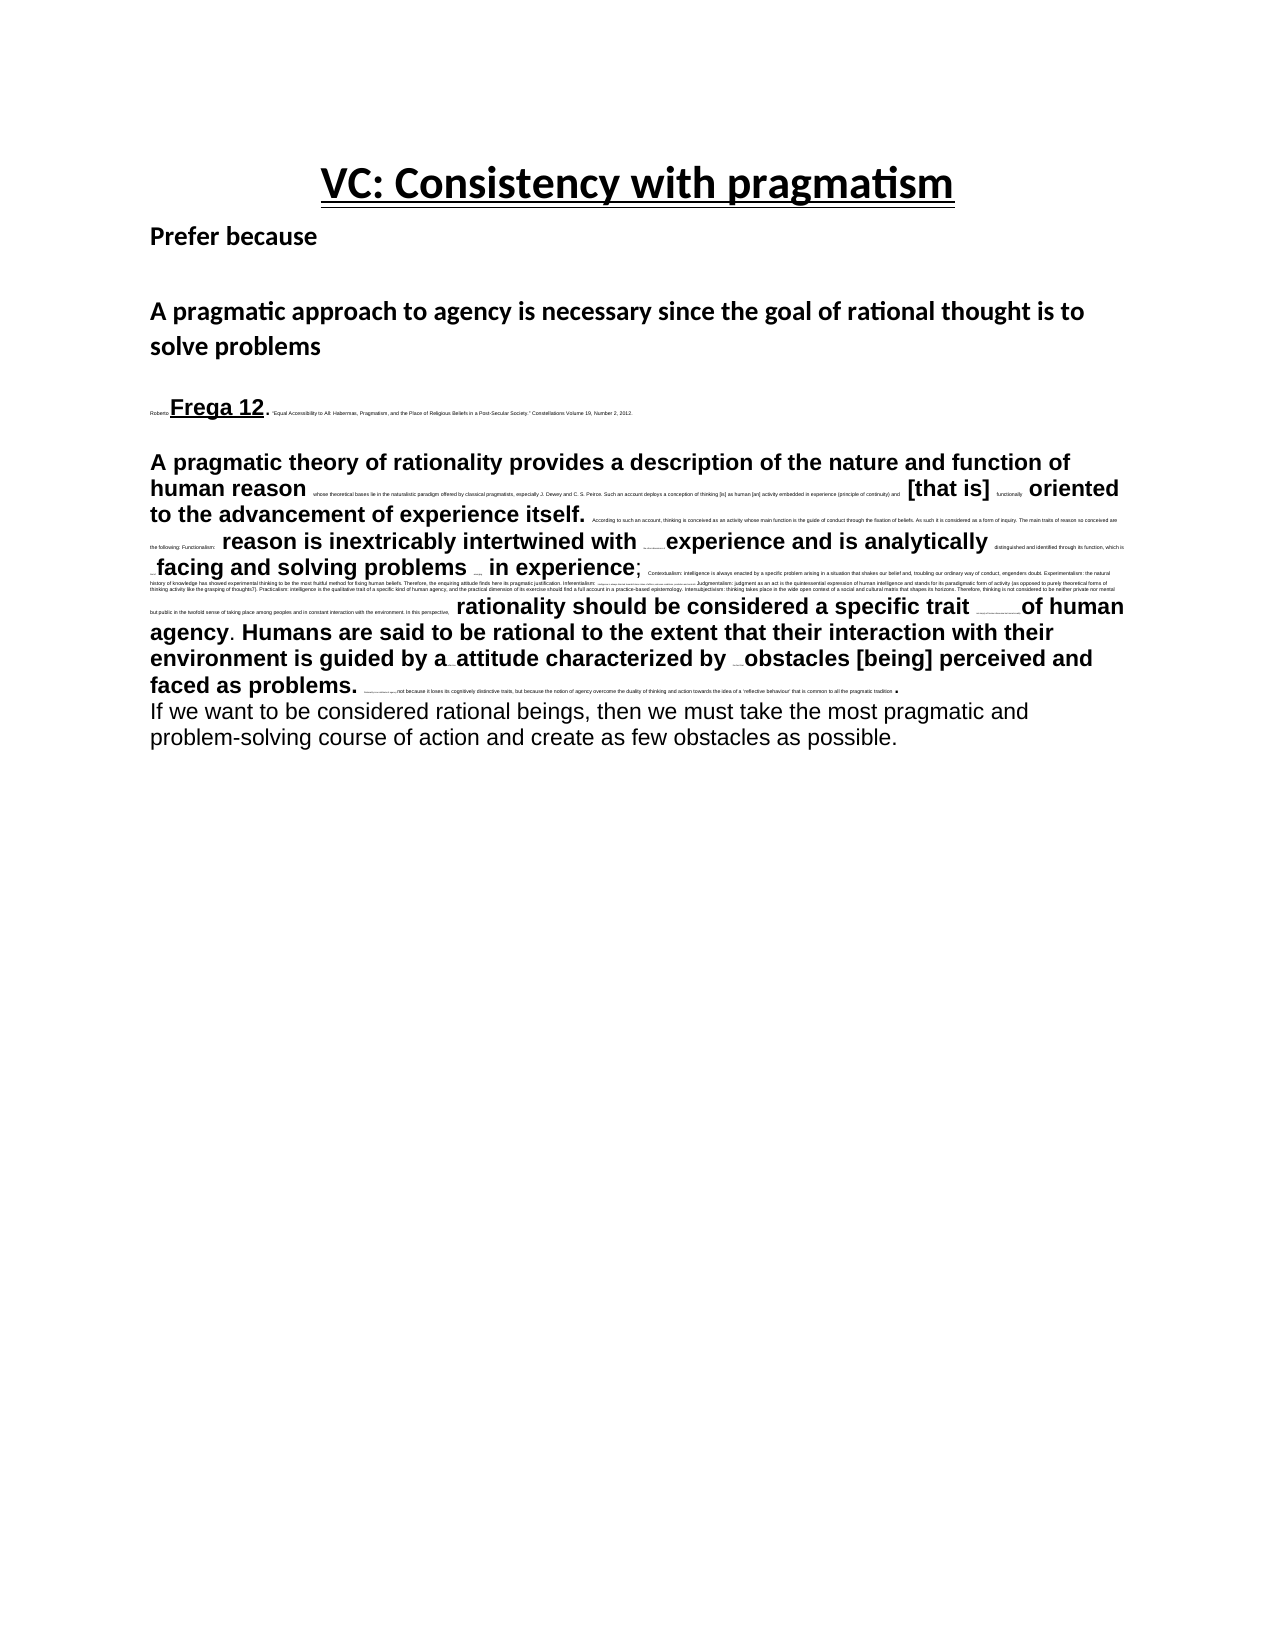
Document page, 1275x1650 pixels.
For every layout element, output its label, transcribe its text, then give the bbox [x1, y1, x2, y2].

text Roberto Frega 12. “Equal Accessibility to All: Habermas, Pragmatism, and the Place of Religious Beliefs in a Post-Secular Society.” Constellations Volume 19, Number 2, 2012. [150, 394, 1125, 420]
subtitle VC: Consistency with pragmatism [150, 154, 1125, 210]
subtitle Prefer because [150, 219, 1125, 252]
text A pragmatic theory of rationality provides a description of the nature and function of human reason whose theoretical bases lie in the naturalistic paradigm offered by classical pragmatists, especially J. Dewey and C. S. Peirce. Such an account deploys a conception of thinking [is] as human [an] activity embedded in experience (principle of continuity) and [that is] functionally oriented to the advancement of experience itself. According to such an account, thinking is conceived as an activity whose main function is the guide of conduct through the fixation of beliefs. As such it is considered as a form of inquiry. The main traits of reason so conceived are the following: Functionalism: reason is inextricably intertwined with the other dimensions of experience and is analytically distinguished and identified through its function, which is that of facing and solving problems emerging in experience; Contextualism: intelligence is always enacted by a specific problem arising in a situation that shakes our belief and, troubling our ordinary way of conduct, engenders doubt. Experimentalism: the natural history of knowledge has showed experimental thinking to be the most fruitful method for fixing human beliefs. Therefore, the enquiring attitude finds here its pragmatic justification. Inferentialism: intelligence is always directed towards future states of affairs, unknown conditions, prediction and control6. Judgmentalism: judgment as an act is the quintessential expression of human intelligence and stands for its paradigmatic form of activity (as opposed to purely theoretical forms of thinking activity like the grasping of thoughts7). Practicalism: intelligence is the qualitative trait of a specific kind of human agency, and the practical dimension of its exercise should find a full account in a practice-based epistemology. Intersubjectivism: thinking takes place in the wide open context of a social and cultural matrix that shapes its horizons. Therefore, thinking is not considered to be neither private nor mental but public in the twofold sense of taking place among peoples and in constant interaction with the environment. In this perspective, rationality should be considered a specific trait not simply of human discourse but more broadly of human agency. Humans are said to be rational to the extent that their interaction with their environment is guided by a reflective attitude characterized by the fact that obstacles [being] perceived and faced as problems. Rationality is an attribute of agency not because it loses its cognitively distinctive traits, but because the notion of agency overcome the duality of thinking and action towards the idea of a ‘reflective behaviour’ that is common to all the pragmatic tradition. [150, 449, 1125, 698]
text If we want to be considered rational beings, then we must take the most pragmatic and problem-solving course of action and create as few obstacles as possible. [150, 698, 1125, 751]
subtitle A pragmatic approach to agency is necessary since the goal of rational thought is to solve problems [150, 294, 1125, 362]
